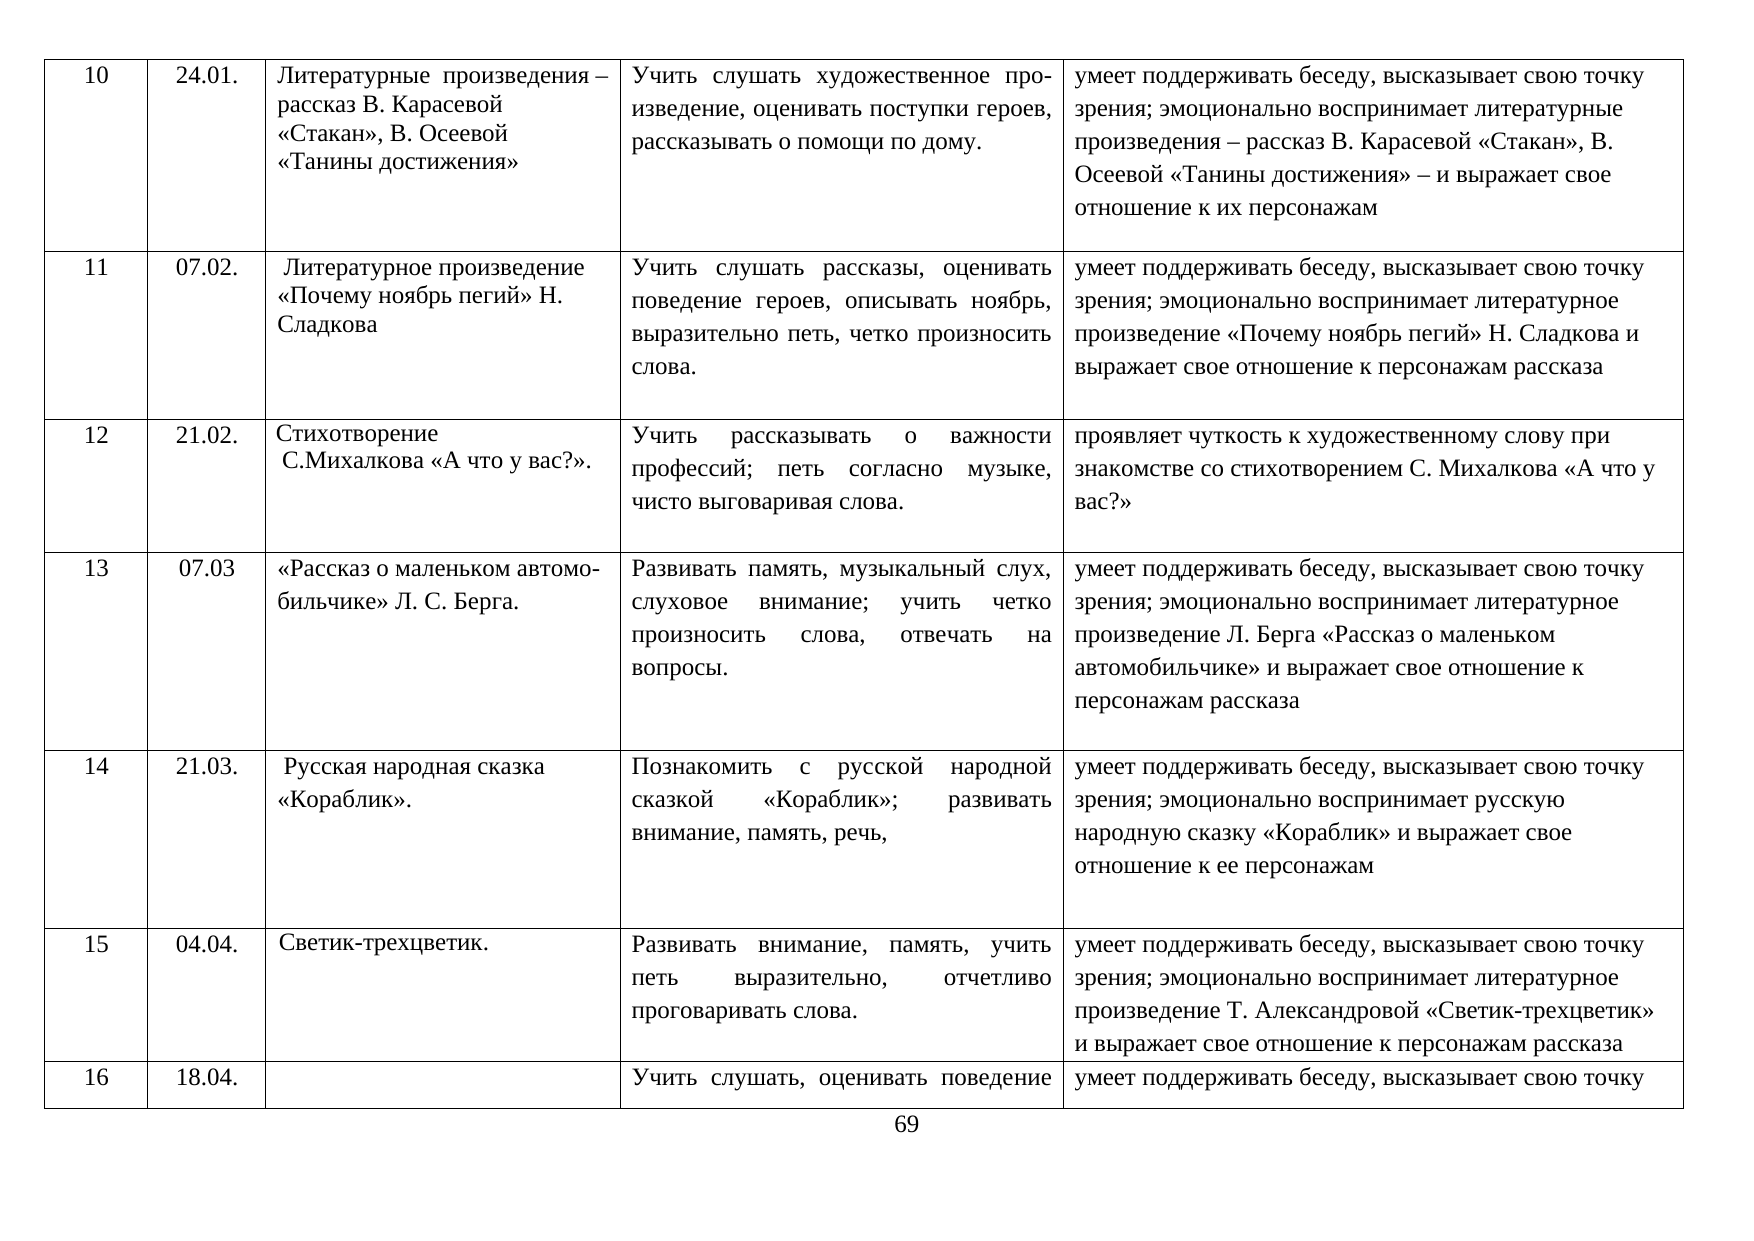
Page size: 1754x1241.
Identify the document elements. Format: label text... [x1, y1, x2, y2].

table_cell Русская народная сказка «Кораблик». [266, 751, 620, 928]
table_cell умеет поддерживать беседу, высказывает свою точку зрения; эмоционально воспринимает литературное произведение Т. Александровой «Светик-трехцветик» и выражает свое отношение к персонажам рассказа [1064, 929, 1683, 1061]
table_cell 07.02. [148, 252, 265, 419]
table_cell Учить слушать рассказы, оценивать поведение героев, описывать ноябрь, выразительно петь, четко произносить слова. [621, 252, 1063, 419]
table_cell «Рассказ о маленьком автомобильчике» Л. С. Берга. [266, 553, 620, 750]
table_cell Развивать внимание, память, учить петь выразительно, отчетливо проговаривать слова. [621, 929, 1063, 1061]
table_cell 24.01. [148, 60, 265, 251]
table_cell 12 [45, 420, 147, 552]
table_cell проявляет чуткость к художественному слову при знакомстве со стихотворением С. Михалкова «А что у вас?» [1064, 420, 1683, 552]
table_cell 16 [45, 1062, 147, 1108]
table_cell умеет поддерживать беседу, высказывает свою точку зрения; эмоционально воспринимает литературное произведение «Почему ноябрь пегий» Н. Сладкова и выражает свое отношение к персонажам рассказа [1064, 252, 1683, 419]
table_cell 21.03. [148, 751, 265, 928]
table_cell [621, 1062, 1063, 1108]
table_cell 21.02. [148, 420, 265, 552]
table_cell умеет поддерживать беседу, высказывает свою точку зрения; эмоционально воспринимает литературное произведение Л. Берга «Рассказ о маленьком автомобильчике» и выражает свое отношение к персонажам рассказа [1064, 553, 1683, 750]
table_cell Развивать память, музыкальный слух, слуховое внимание; учить четко произносить слова, отвечать на вопросы. [621, 553, 1063, 750]
table_cell 04.04. [148, 929, 265, 1061]
table_cell 18.04. [148, 1062, 265, 1108]
table_cell Светик-трехцветик. [266, 929, 620, 1061]
table_cell 11 [45, 252, 147, 419]
table_cell 07.03 [148, 553, 265, 750]
table_cell Учить слушать художественное произведение, оценивать поступки героев, рассказывать о помощи по дому. [621, 60, 1063, 251]
table_cell 15 [45, 929, 147, 1061]
table_cell Литературное произведение «Почему ноябрь пегий» Н. Сладкова [266, 252, 620, 419]
table_cell 10 [45, 60, 147, 251]
table_cell Учить рассказывать о важности профессий; петь согласно музыке, чисто выговаривая слова. [621, 420, 1063, 552]
table_cell Стихотворение С.Михалкова «А что у вас?». [266, 420, 620, 552]
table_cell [1064, 1062, 1683, 1108]
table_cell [266, 1062, 620, 1108]
table_cell умеет поддерживать беседу, высказывает свою точку зрения; эмоционально воспринимает литературные произведения – рассказ В. Карасевой «Стакан», В. Осеевой «Танины достижения» – и выражает свое отношение к их персонажам [1064, 60, 1683, 251]
table_cell умеет поддерживать беседу, высказывает свою точку зрения; эмоционально воспринимает русскую народную сказку «Кораблик» и выражает свое отношение к ее персонажам [1064, 751, 1683, 928]
table_cell Познакомить с русской народной сказкой «Кораблик»; развивать внимание, память, речь, [621, 751, 1063, 928]
table_cell 14 [45, 751, 147, 928]
table_cell Литературные произведения – рассказ В. Карасевой «Стакан», В. Осеевой «Танины достижения» [266, 60, 620, 251]
table_cell 13 [45, 553, 147, 750]
